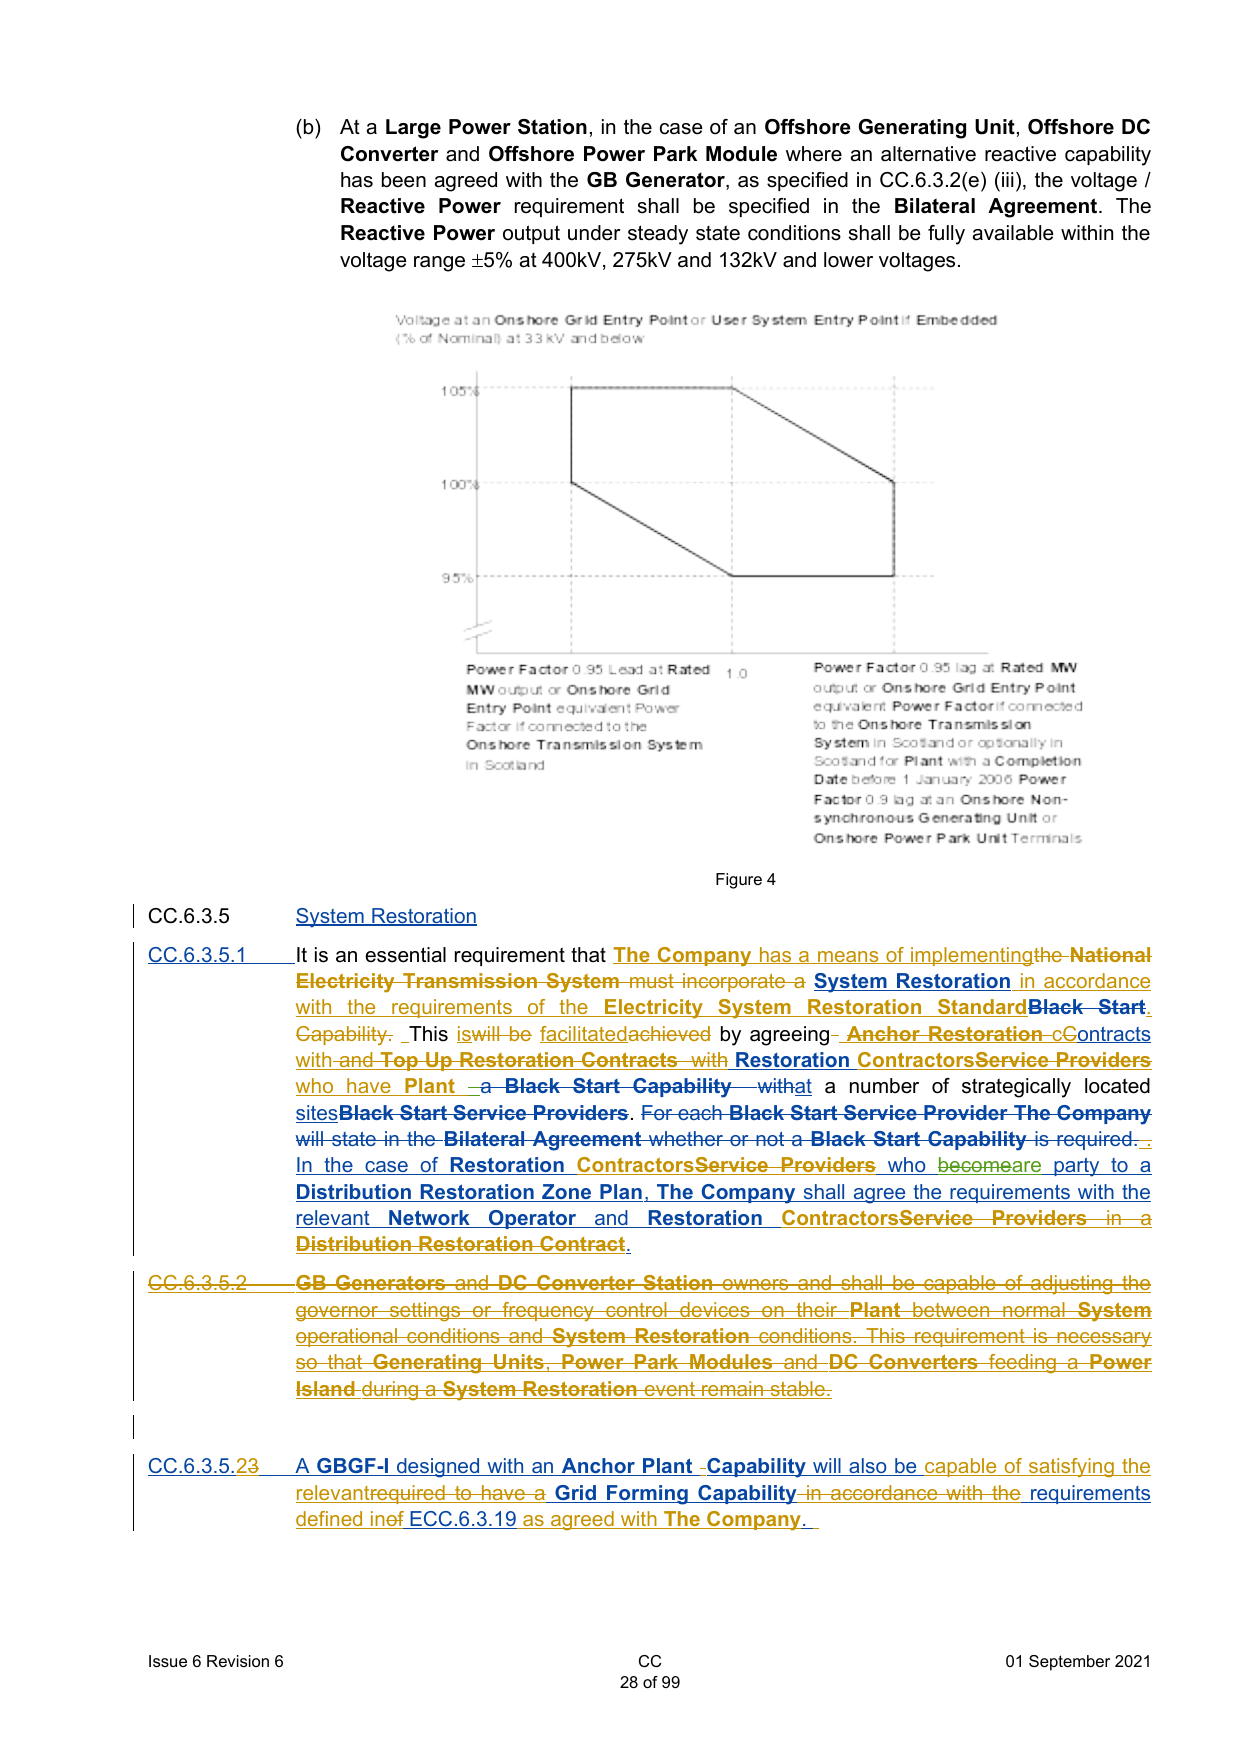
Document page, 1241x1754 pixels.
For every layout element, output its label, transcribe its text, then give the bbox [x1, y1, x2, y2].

text Figure 4 [340, 870, 1152, 889]
text It is an essential requirement that This by agreeing a number of strategically located . [148, 942, 1152, 1256]
text (b) At a Large Power Station, in the case of an Offshore Generating Unit, Offshore DC Converter and Offshore Power Park Module where an alternative reactive capability has been agreed with the GB Generator, as specified in CC.6.3.2(e) (iii), the voltage / Reactive Power requirement shall be specified in the Bilateral Agreement. The Reactive Power output under steady state conditions shall be fully available within the voltage range 5% at 400kV, 275kV and 132kV and lower voltages. [295, 115, 1152, 272]
text CC.6.3.5 [148, 903, 1152, 927]
